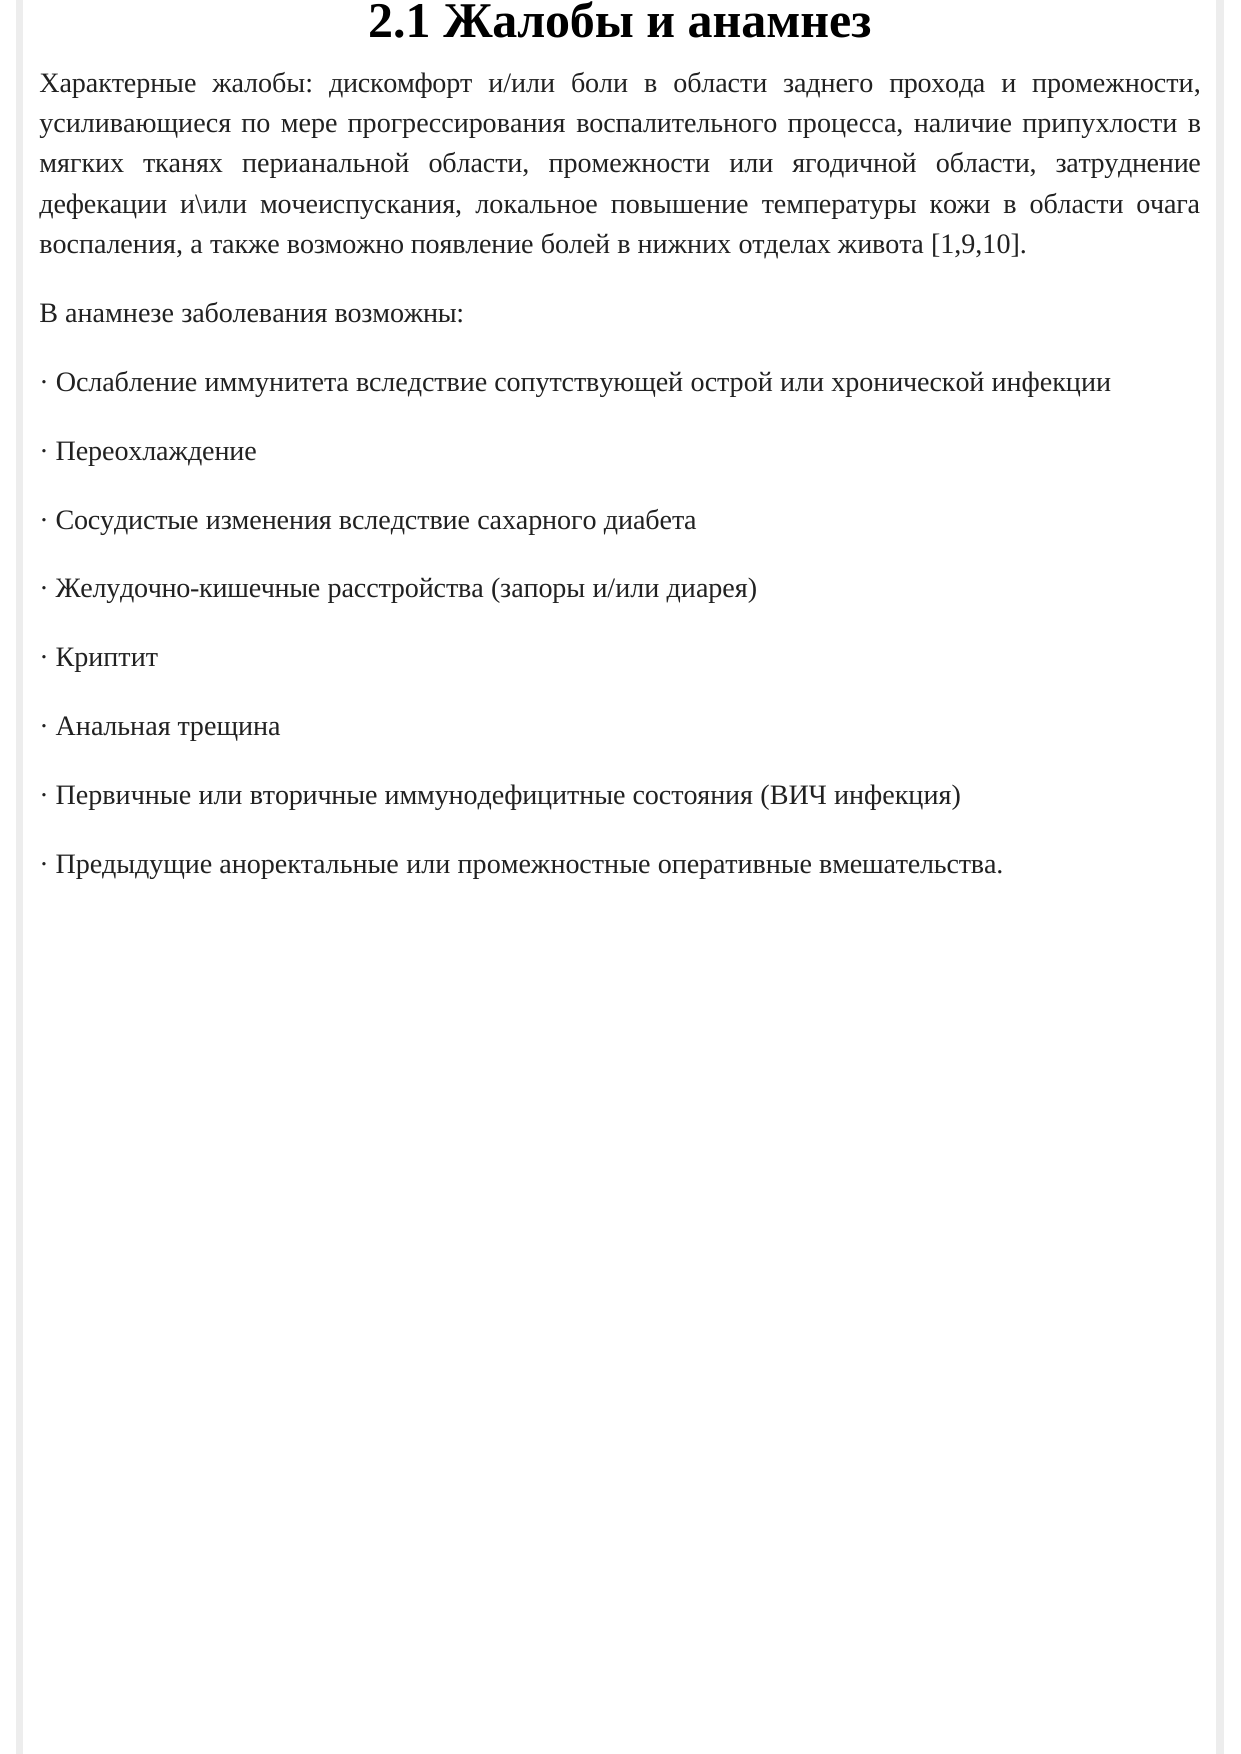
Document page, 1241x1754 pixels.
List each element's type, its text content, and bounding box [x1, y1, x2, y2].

list Желудочно-кишечные расстройства (запоры и/или диарея) [39, 572, 1236, 604]
list Сосудистые изменения вследствие сахарного диабета [39, 503, 1236, 535]
list Криптит [39, 640, 1236, 673]
text Характерные жалобы: дискомфорт и/или боли в области заднего прохода и промежности, усиливающиеся по мере прогрессирования воспалительного процесса, наличие припухлости в мягких тканях перианальной области, промежности или ягодичной области, затруднение дефекации и\или мочеиспускания, локальное повышение температуры кожи в области очага воспаления, а также возможно появление болей в нижних отделах живота [1,9,10]. [39, 66, 1201, 260]
text В анамнезе заболевания возможны: [39, 296, 1236, 328]
list Предыдущие аноректальные или промежностные оперативные вмешательства. [39, 847, 1236, 879]
list Анальная трещина [39, 709, 1236, 742]
list Переохлаждение [39, 434, 1236, 466]
list Ослабление иммунитета вследствие сопутствующей острой или хронической инфекции [39, 365, 1236, 397]
list Первичные или вторичные иммунодефицитные состояния (ВИЧ инфекция) [39, 778, 1236, 811]
subtitle Жалобы и анамнез [368, 0, 1236, 46]
